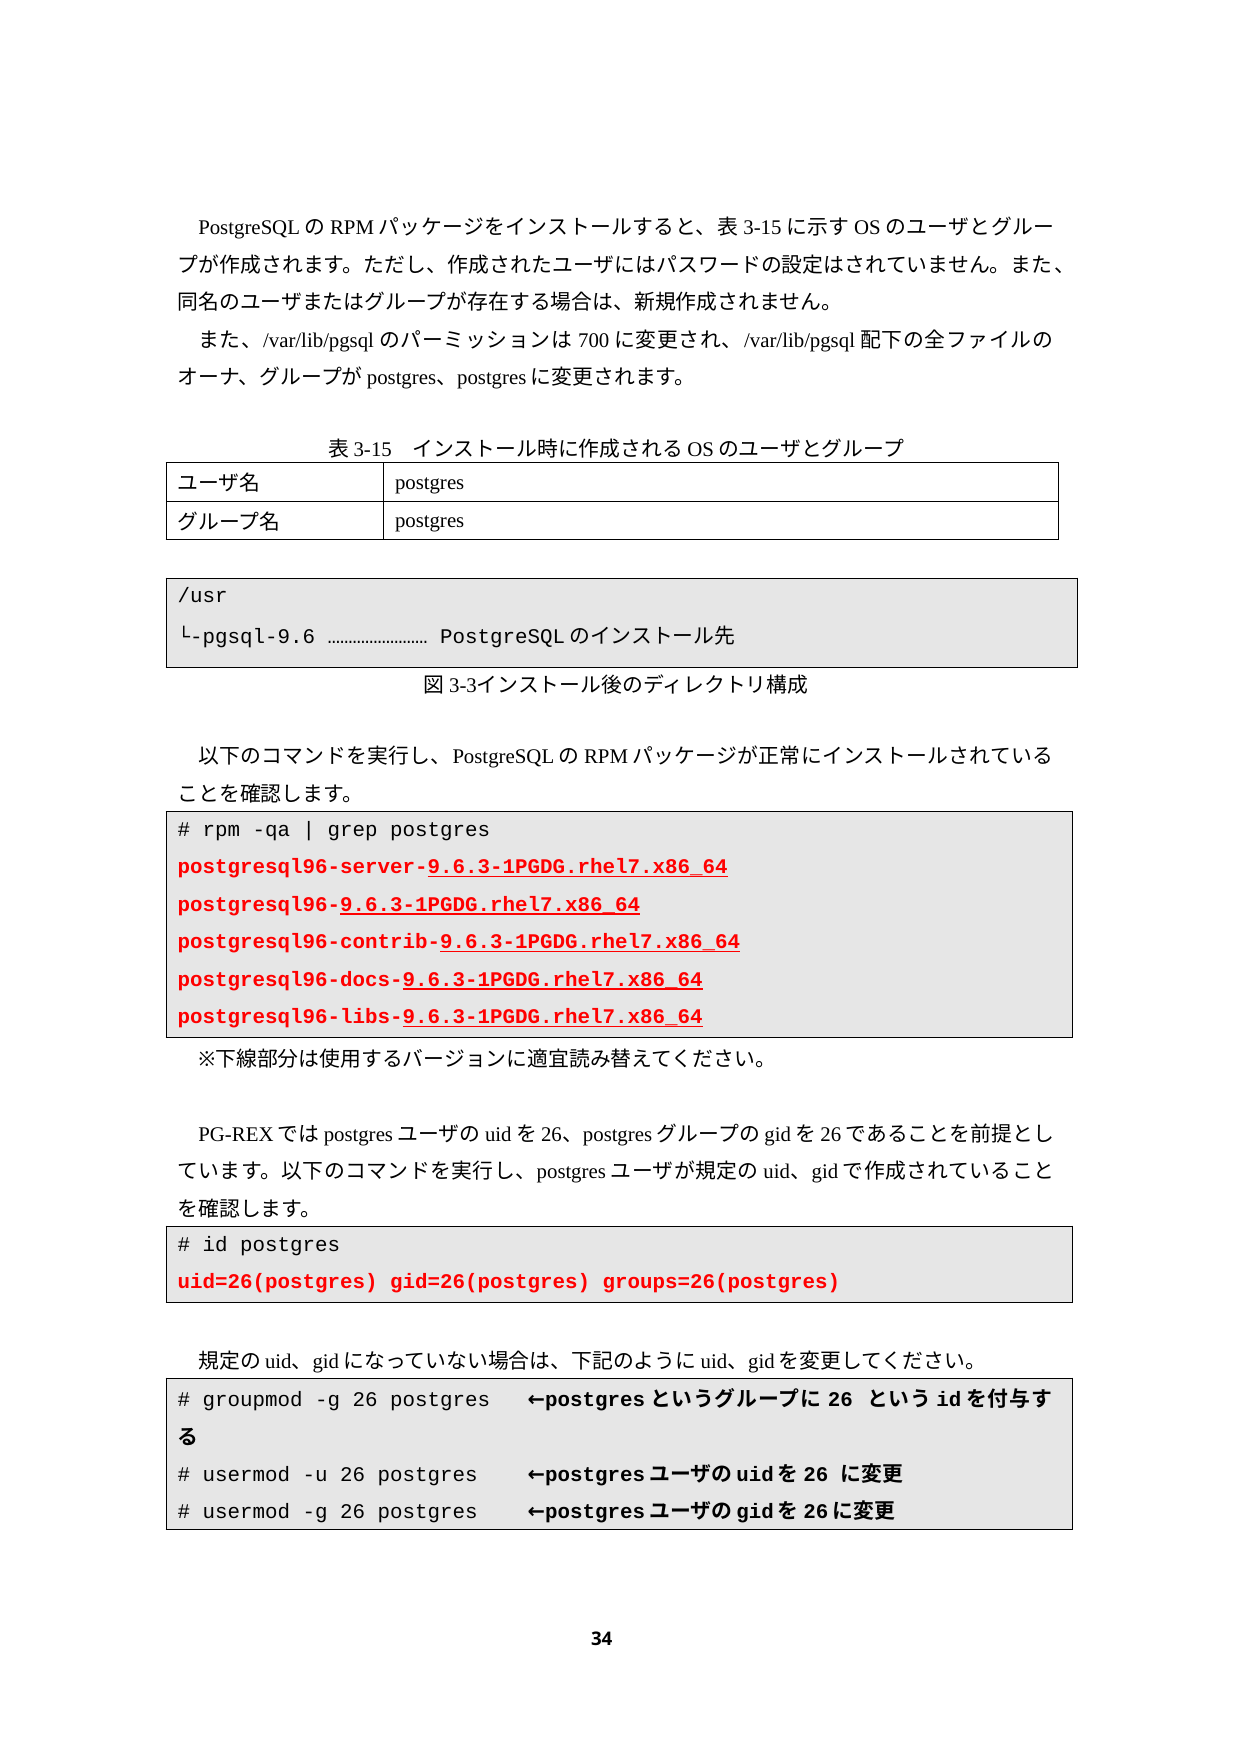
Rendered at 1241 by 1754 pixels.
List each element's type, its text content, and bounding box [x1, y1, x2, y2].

text PostgreSQLのRPMパッケージをインストールすると、表 3-5に示すOSのユーザとグループが作成されます。ただし、作成されたユーザにはパスワードの設定はされていません。また、同名のユーザまたはグループが存在する場合は、新規作成されません。 [177, 207, 1054, 319]
table_header /usr └-pgsql-9.6 …………………… PostgreSQLのインストール先 [167, 579, 1077, 667]
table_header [167, 1379, 1072, 1529]
table_header # rpm -qa | grep postgres postgresql96-server-9.6.3-1PGDG.rhel7.x86_64 postgresql96-9.6.3-1PGDG.rhel7.x86_64 postgresql96-contrib-9.6.3-1PGDG.rhel7.x86_64 postgresql96-docs-9.6.3-1PGDG.rhel7.x86_64 postgresql96-libs-9.6.3-1PGDG.rhel7.x86_64 [167, 812, 1072, 1037]
text また、/var/lib/pgsqlのパーミッションは700に変更され、/var/lib/pgsql配下の全ファイルのオーナ、グループがpostgres、postgresに変更されます。 [177, 319, 1054, 394]
table_cell グループ名 [167, 502, 383, 539]
table_header postgres [384, 463, 1058, 501]
table_header ユーザ名 [167, 463, 383, 501]
text 表 3-5 インストール時に作成されるOSのユーザとグループ [177, 432, 1054, 462]
text 図 3-3インストール後のディレクトリ構成 [177, 668, 1054, 698]
table_header # id postgres uid=26(postgres) gid=26(postgres) groups=26(postgres) [167, 1227, 1072, 1302]
table_cell postgres [384, 502, 1058, 539]
text PG-REXではpostgresユーザのuidを26、postgresグループのgidを26であることを前提としています。以下のコマンドを実行し、postgresユーザが規定のuid、gidで作成されていることを確認します。 [177, 1113, 1054, 1226]
text 以下のコマンドを実行し、PostgreSQLのRPMパッケージが正常にインストールされていることを確認します。 [177, 736, 1054, 811]
text ※下線部分は使用するバージョンに適宜読み替えてください。 [177, 1038, 1054, 1076]
text 規定のuid、gidになっていない場合は、下記のようにuid、gidを変更してください。 [177, 1340, 1054, 1378]
